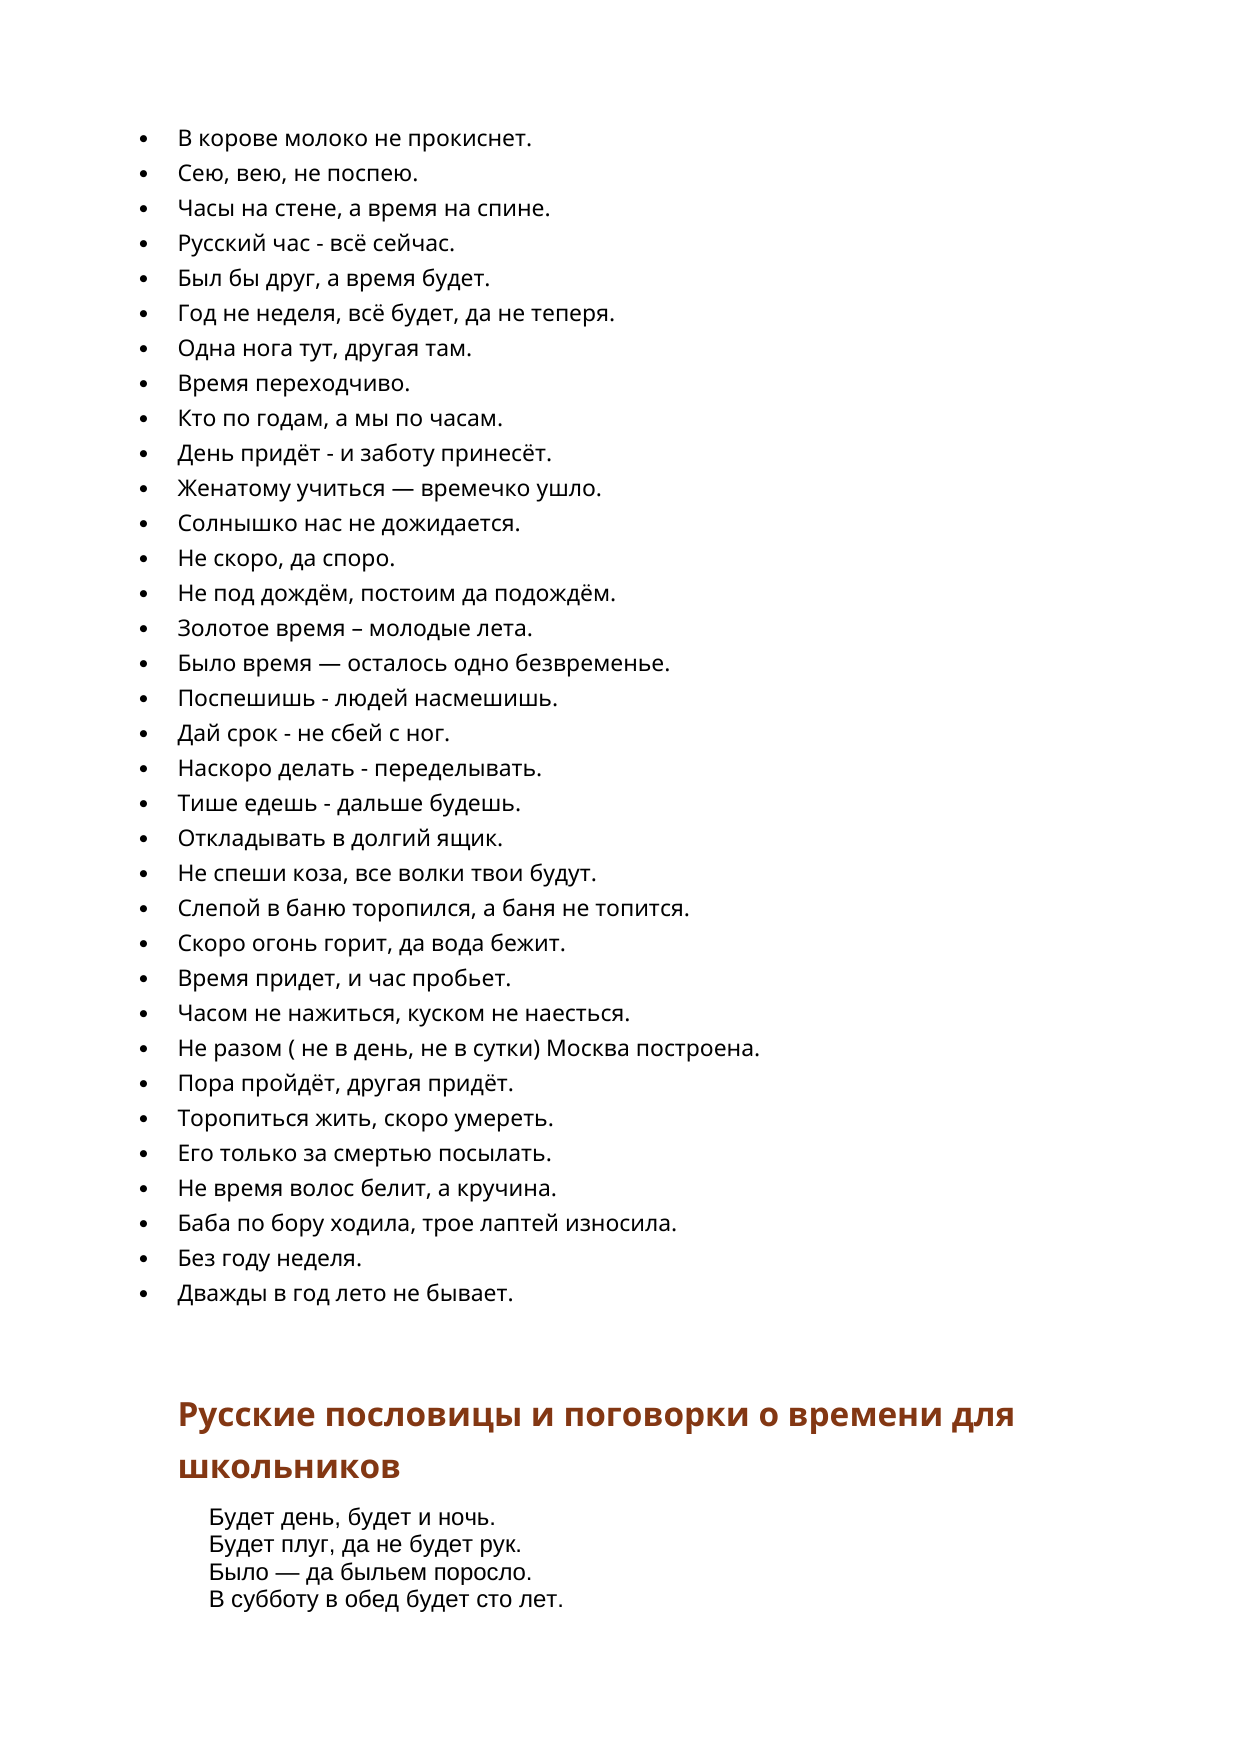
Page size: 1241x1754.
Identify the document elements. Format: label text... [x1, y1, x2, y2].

list День придёт - и заботу принесёт. [140, 433, 1152, 468]
list Было время — осталось одно безвременье. [140, 643, 1152, 678]
text В субботу в обед будет сто лет. [177, 1585, 1152, 1613]
list Время придет, и час пробьет. [140, 958, 1152, 993]
list Часом не нажиться, куском не наесться. [140, 993, 1152, 1028]
list Не время волос белит, а кручина. [140, 1168, 1152, 1203]
list Не под дождём, постоим да подождём. [140, 573, 1152, 608]
list Не спеши коза, все волки твои будут. [140, 853, 1152, 888]
list Был бы друг, а время будет. [140, 258, 1152, 293]
list Поспешишь - людей насмешишь. [140, 678, 1152, 713]
list Откладывать в долгий ящик. [140, 818, 1152, 853]
text Будет день, будет и ночь. [177, 1502, 1152, 1530]
list Не скоро, да споро. [140, 538, 1152, 573]
list Без году неделя. [140, 1238, 1152, 1273]
list Сею, вею, не поспею. [140, 153, 1152, 188]
list В корове молоко не прокиснет. [140, 118, 1152, 153]
list Наскоро делать - переделывать. [140, 748, 1152, 783]
list Слепой в баню торопился, а баня не топится. [140, 888, 1152, 923]
list Женатому учиться — времечко ушло. [140, 468, 1152, 503]
list Солнышко нас не дожидается. [140, 503, 1152, 538]
list Скоро огонь горит, да вода бежит. [140, 923, 1152, 958]
text Будет плуг, да не будет рук. [177, 1530, 1152, 1558]
list Пора пройдёт, другая придёт. [140, 1063, 1152, 1098]
list Одна нога тут, другая там. [140, 328, 1152, 363]
list Золотое время – молодые лета. [140, 608, 1152, 643]
list Дай срок - не сбей с ног. [140, 713, 1152, 748]
list Торопиться жить, скоро умереть. [140, 1098, 1152, 1133]
list Дважды в год лето не бывает. [140, 1273, 1152, 1308]
subtitle Русские пословицы и поговорки о времени для школьников [177, 1390, 1152, 1488]
list Не разом ( не в день, не в сутки) Москва построена. [140, 1028, 1152, 1063]
list Его только за смертью посылать. [140, 1133, 1152, 1168]
list Баба по бору ходила, трое лаптей износила. [140, 1203, 1152, 1238]
text Было — да быльем поросло. [177, 1558, 1152, 1585]
list Часы на стене, а время на спине. [140, 188, 1152, 223]
list Тише едешь - дальше будешь. [140, 783, 1152, 818]
list Год не неделя, всё будет, да не теперя. [140, 293, 1152, 328]
list Русский час - всё сейчас. [140, 223, 1152, 258]
list Кто по годам, а мы по часам. [140, 398, 1152, 433]
list Время переходчиво. [140, 363, 1152, 398]
